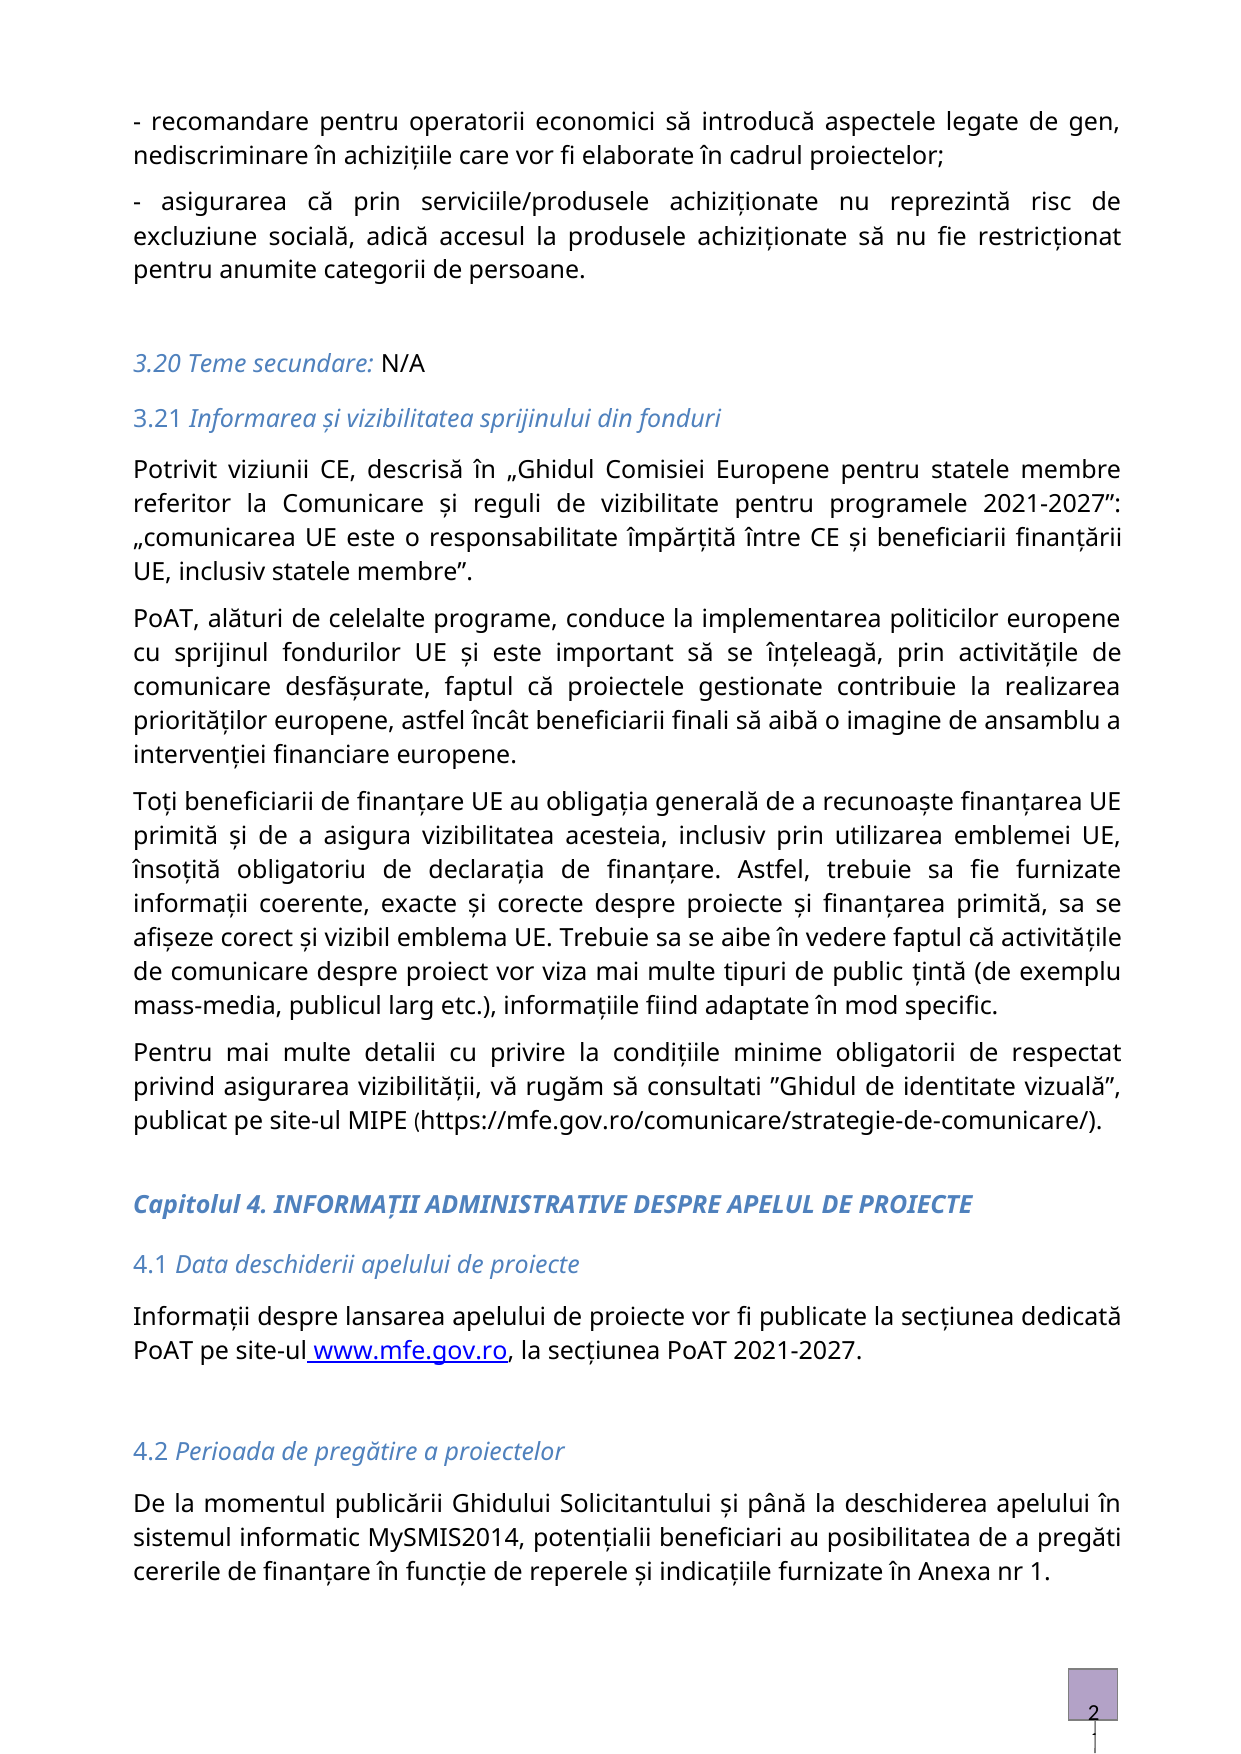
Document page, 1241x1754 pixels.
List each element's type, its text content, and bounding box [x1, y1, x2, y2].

text - recomandare pentru operatorii economici să introducă aspectele legate de gen, nediscriminare în achizițiile care vor fi elaborate în cadrul proiectelor; [133, 103, 1122, 172]
text Pentru mai multe detalii cu privire la condițiile minime obligatorii de respectat privind asigurarea vizibilității, vă rugăm să consultati ”Ghidul de identitate vizuală”, publicat pe site-ul MIPE (https://mfe.gov.ro/comunicare/strategie-de-comunicare/). [133, 1034, 1122, 1137]
subtitle Capitolul 4. INFORMAȚII ADMINISTRATIVE DESPRE APELUL DE PROIECTE [133, 1187, 1122, 1221]
text 3.20 Teme secundare: N/A [133, 345, 1122, 379]
text Informații despre lansarea apelului de proiecte vor fi publicate la secțiunea dedicată PoAT pe site-ul www.mfe.gov.ro, la secțiunea PoAT 2021-2027. [133, 1298, 1122, 1366]
text Potrivit viziunii CE, descrisă în „Ghidul Comisiei Europene pentru statele membre referitor la Comunicare și reguli de vizibilitate pentru programele 2021-2027”: „comunicarea UE este o responsabilitate împărțită între CE și beneficiarii finanțării UE, inclusiv statele membre”. [133, 452, 1122, 588]
subtitle 4.2 Perioada de pregătire a proiectelor [133, 1434, 1122, 1468]
subtitle 3.21 Informarea și vizibilitatea sprijinului din fonduri [133, 400, 1122, 434]
text Toți beneficiarii de finanțare UE au obligația generală de a recunoaște finanțarea UE primită și de a asigura vizibilitatea acesteia, inclusiv prin utilizarea emblemei UE, însoțită obligatoriu de declarația de finanțare. Astfel, trebuie sa fie furnizate informații coerente, exacte și corecte despre proiecte și finanțarea primită, sa se afișeze corect și vizibil emblema UE. Trebuie sa se aibe în vedere faptul că activitățile de comunicare despre proiect vor viza mai multe tipuri de public țintă (de exemplu mass-media, publicul larg etc.), informațiile fiind adaptate în mod specific. [133, 783, 1122, 1022]
text PoAT, alături de celelalte programe, conduce la implementarea politicilor europene cu sprijinul fondurilor UE și este important să se înțeleagă, prin activitățile de comunicare desfășurate, faptul că proiectele gestionate contribuie la realizarea priorităților europene, astfel încât beneficiarii finali să aibă o imagine de ansamblu a intervenției financiare europene. [133, 601, 1122, 771]
subtitle 4.1 Data deschiderii apelului de proiecte [133, 1247, 1122, 1281]
text - asigurarea că prin serviciile/produsele achiziţionate nu reprezintă risc de excluziune socială, adică accesul la produsele achiziționate să nu fie restricționat pentru anumite categorii de persoane. [133, 184, 1122, 286]
text De la momentul publicării Ghidului Solicitantului și până la deschiderea apelului în sistemul informatic MySMIS2014, potențialii beneficiari au posibilitatea de a pregăti cererile de finanțare în funcție de reperele și indicațiile furnizate în Anexa nr 1. [133, 1485, 1122, 1588]
